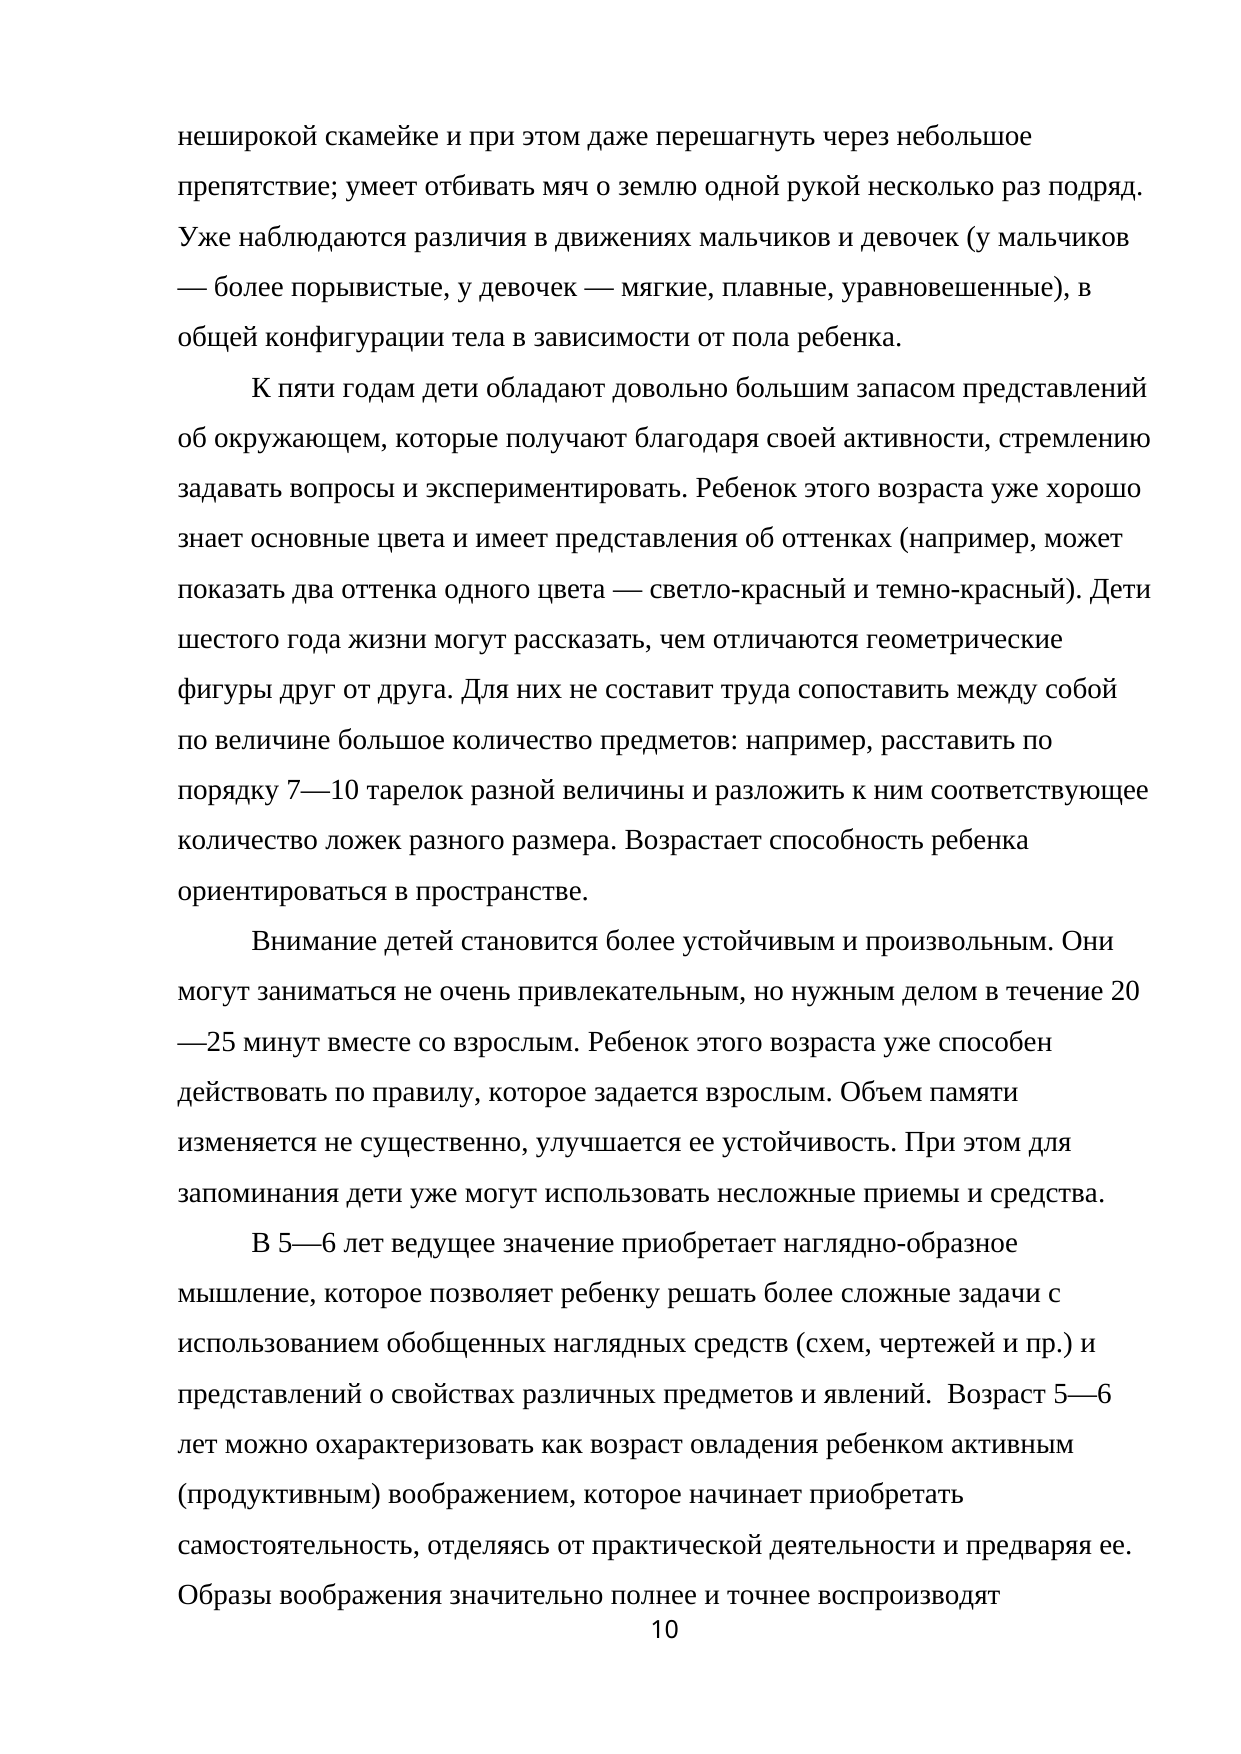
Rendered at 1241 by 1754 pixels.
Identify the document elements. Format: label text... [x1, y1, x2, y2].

text К пяти годам дети обладают довольно большим запасом представлений об окружающем, которые получают благодаря своей активности, стремлению задавать вопросы и экспериментировать. Ребенок этого возраста уже хорошо знает основные цвета и имеет представления об оттенках (например, может показать два оттенка одного цвета — светло-красный и темно-красный). Дети шестого года жизни могут рассказать, чем отличаются геометрические фигуры друг от друга. Для них не составит труда сопоставить между собой по величине большое количество предметов: например, расставить по порядку 7—10 тарелок разной величины и разложить к ним соответствующее количество ложек разного размера. Возрастает способность ребенка ориентироваться в пространстве. [177, 370, 1152, 906]
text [177, 1225, 1152, 1611]
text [177, 118, 1152, 353]
text Внимание детей становится более устойчивым и произвольным. Они могут заниматься не очень привлекательным, но нужным делом в течение 20—25 минут вместе со взрослым. Ребенок этого возраста уже способен действовать по правилу, которое задается взрослым. Объем памяти изменяется не существенно, улучшается ее устойчивость. При этом для запоминания дети уже могут использовать несложные приемы и средства. [177, 923, 1152, 1208]
